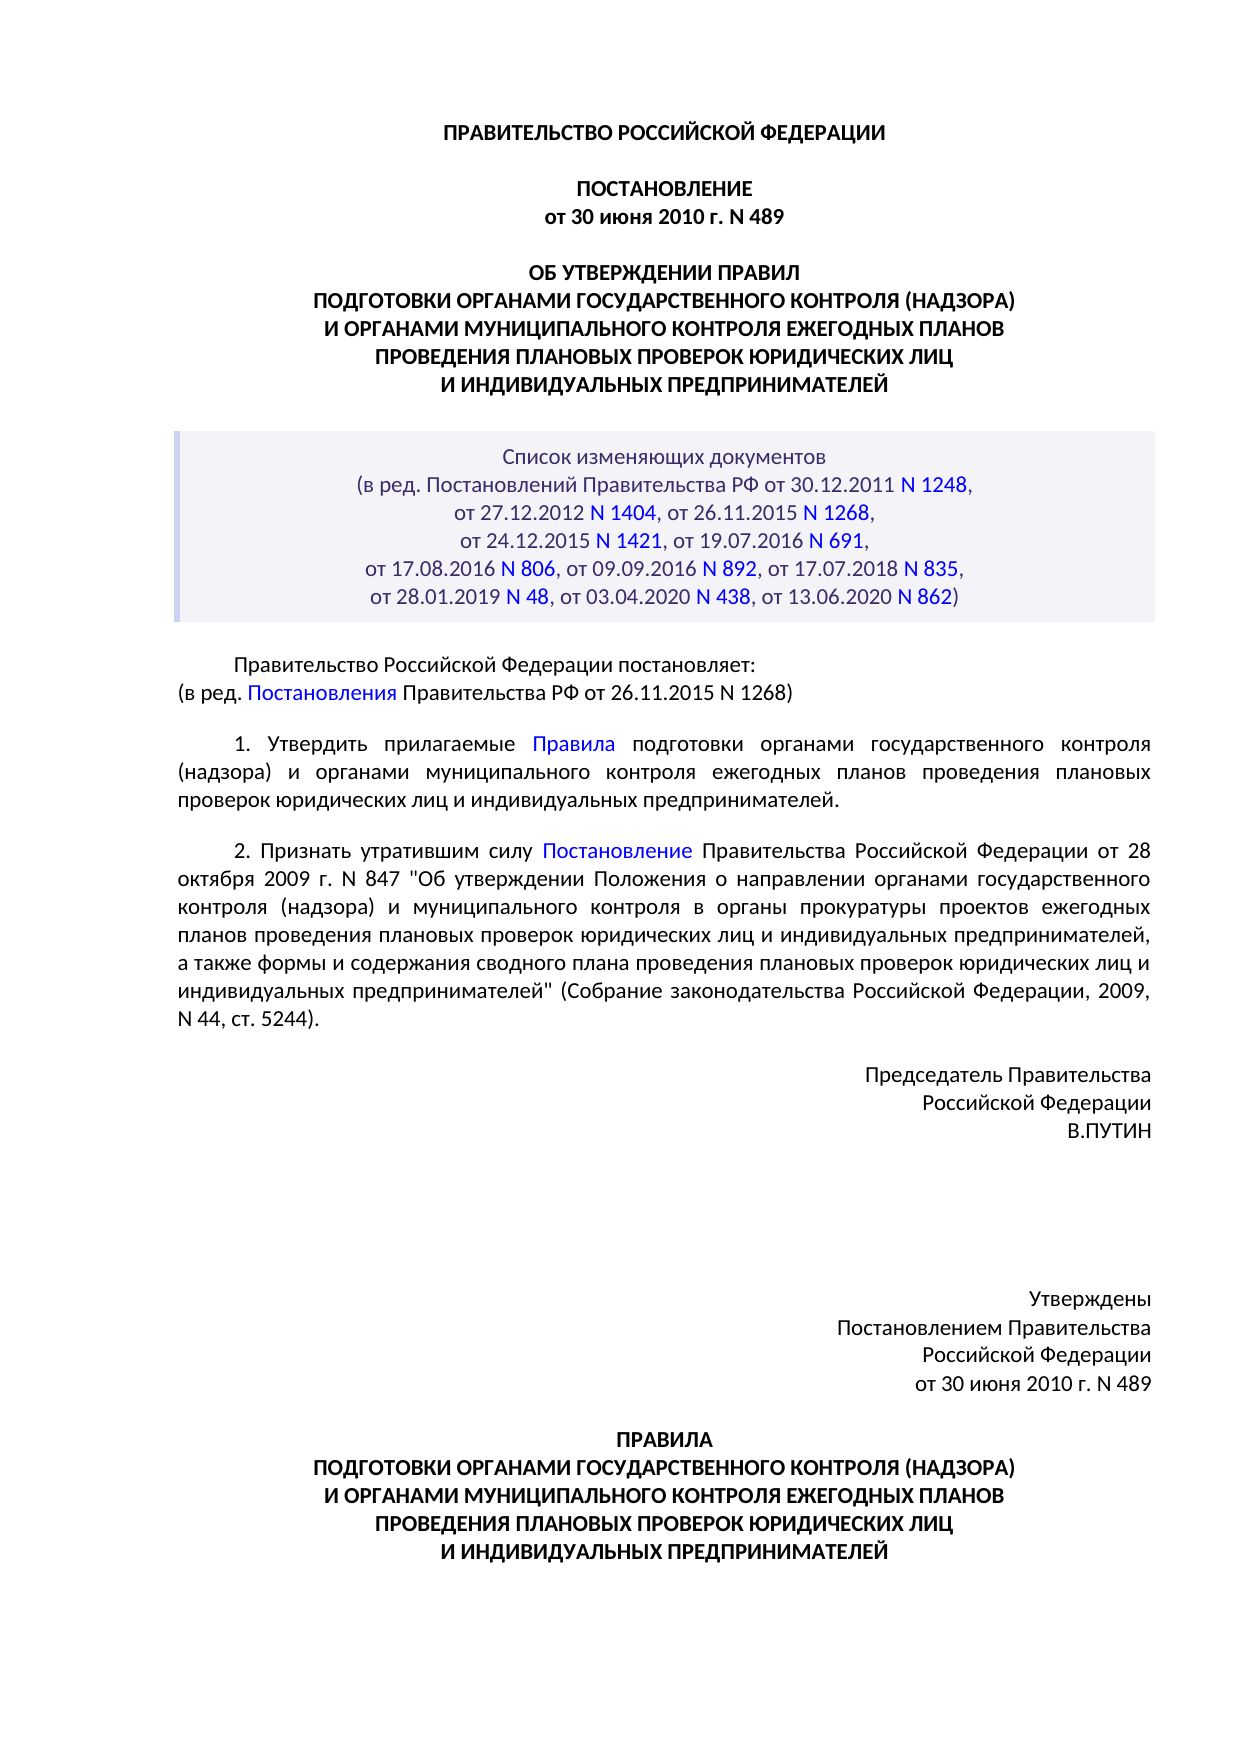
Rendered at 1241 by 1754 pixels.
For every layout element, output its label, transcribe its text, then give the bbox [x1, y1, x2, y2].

text Российской Федерации [177, 1341, 1152, 1369]
title И ИНДИВИДУАЛЬНЫХ ПРЕДПРИНИМАТЕЛЕЙ [177, 1537, 1152, 1565]
text Российской Федерации [177, 1088, 1152, 1116]
text (в ред. Постановления Правительства РФ от 26.11.2015 N 1268) [177, 678, 1152, 706]
title ПОДГОТОВКИ ОРГАНАМИ ГОСУДАРСТВЕННОГО КОНТРОЛЯ (НАДЗОРА) [177, 286, 1152, 314]
title ПОСТАНОВЛЕНИЕ [177, 174, 1152, 202]
table_header Список изменяющих документов (в ред. Постановлений Правительства РФ от 30.12.2011 N 1248, от 27.12.2012 N 1404, от 26.11.2015 N 1268, от 24.12.2015 N 1421, от 19.07.2016 N 691, от 17.08.2016 N 806, от 09.09.2016 N 892, от 17.07.2018 N 835, от 28.01.2019 N 48, от 03.04.2020 N 438, от 13.06.2020 N 862) [180, 431, 1149, 622]
title И ОРГАНАМИ МУНИЦИПАЛЬНОГО КОНТРОЛЯ ЕЖЕГОДНЫХ ПЛАНОВ [177, 1481, 1152, 1509]
title ПОДГОТОВКИ ОРГАНАМИ ГОСУДАРСТВЕННОГО КОНТРОЛЯ (НАДЗОРА) [177, 1453, 1152, 1481]
title ПРОВЕДЕНИЯ ПЛАНОВЫХ ПРОВЕРОК ЮРИДИЧЕСКИХ ЛИЦ [177, 342, 1152, 370]
title ПРАВИТЕЛЬСТВО РОССИЙСКОЙ ФЕДЕРАЦИИ [177, 118, 1152, 146]
title ПРОВЕДЕНИЯ ПЛАНОВЫХ ПРОВЕРОК ЮРИДИЧЕСКИХ ЛИЦ [177, 1509, 1152, 1537]
title от 30 июня 2010 г. N 489 [177, 202, 1152, 230]
title ПРАВИЛА [177, 1425, 1152, 1453]
text В.ПУТИН [177, 1116, 1152, 1144]
title И ИНДИВИДУАЛЬНЫХ ПРЕДПРИНИМАТЕЛЕЙ [177, 370, 1152, 398]
text Утверждены [177, 1284, 1152, 1313]
title ОБ УТВЕРЖДЕНИИ ПРАВИЛ [177, 258, 1152, 286]
text 1. Утвердить прилагаемые Правила подготовки органами государственного контроля (надзора) и органами муниципального контроля ежегодных планов проведения плановых проверок юридических лиц и индивидуальных предпринимателей. [177, 729, 1152, 813]
text от 30 июня 2010 г. N 489 [177, 1369, 1152, 1397]
title И ОРГАНАМИ МУНИЦИПАЛЬНОГО КОНТРОЛЯ ЕЖЕГОДНЫХ ПЛАНОВ [177, 314, 1152, 342]
text Председатель Правительства [177, 1060, 1152, 1088]
text Правительство Российской Федерации постановляет: [177, 650, 1152, 678]
text 2. Признать утратившим силу Постановление Правительства Российской Федерации от 28 октября 2009 г. N 847 "Об утверждении Положения о направлении органами государственного контроля (надзора) и муниципального контроля в органы прокуратуры проектов ежегодных планов проведения плановых проверок юридических лиц и индивидуальных предпринимателей, а также формы и содержания сводного плана проведения плановых проверок юридических лиц и индивидуальных предпринимателей" (Собрание законодательства Российской Федерации, 2009, N 44, ст. 5244). [177, 836, 1152, 1032]
text Постановлением Правительства [177, 1313, 1152, 1341]
